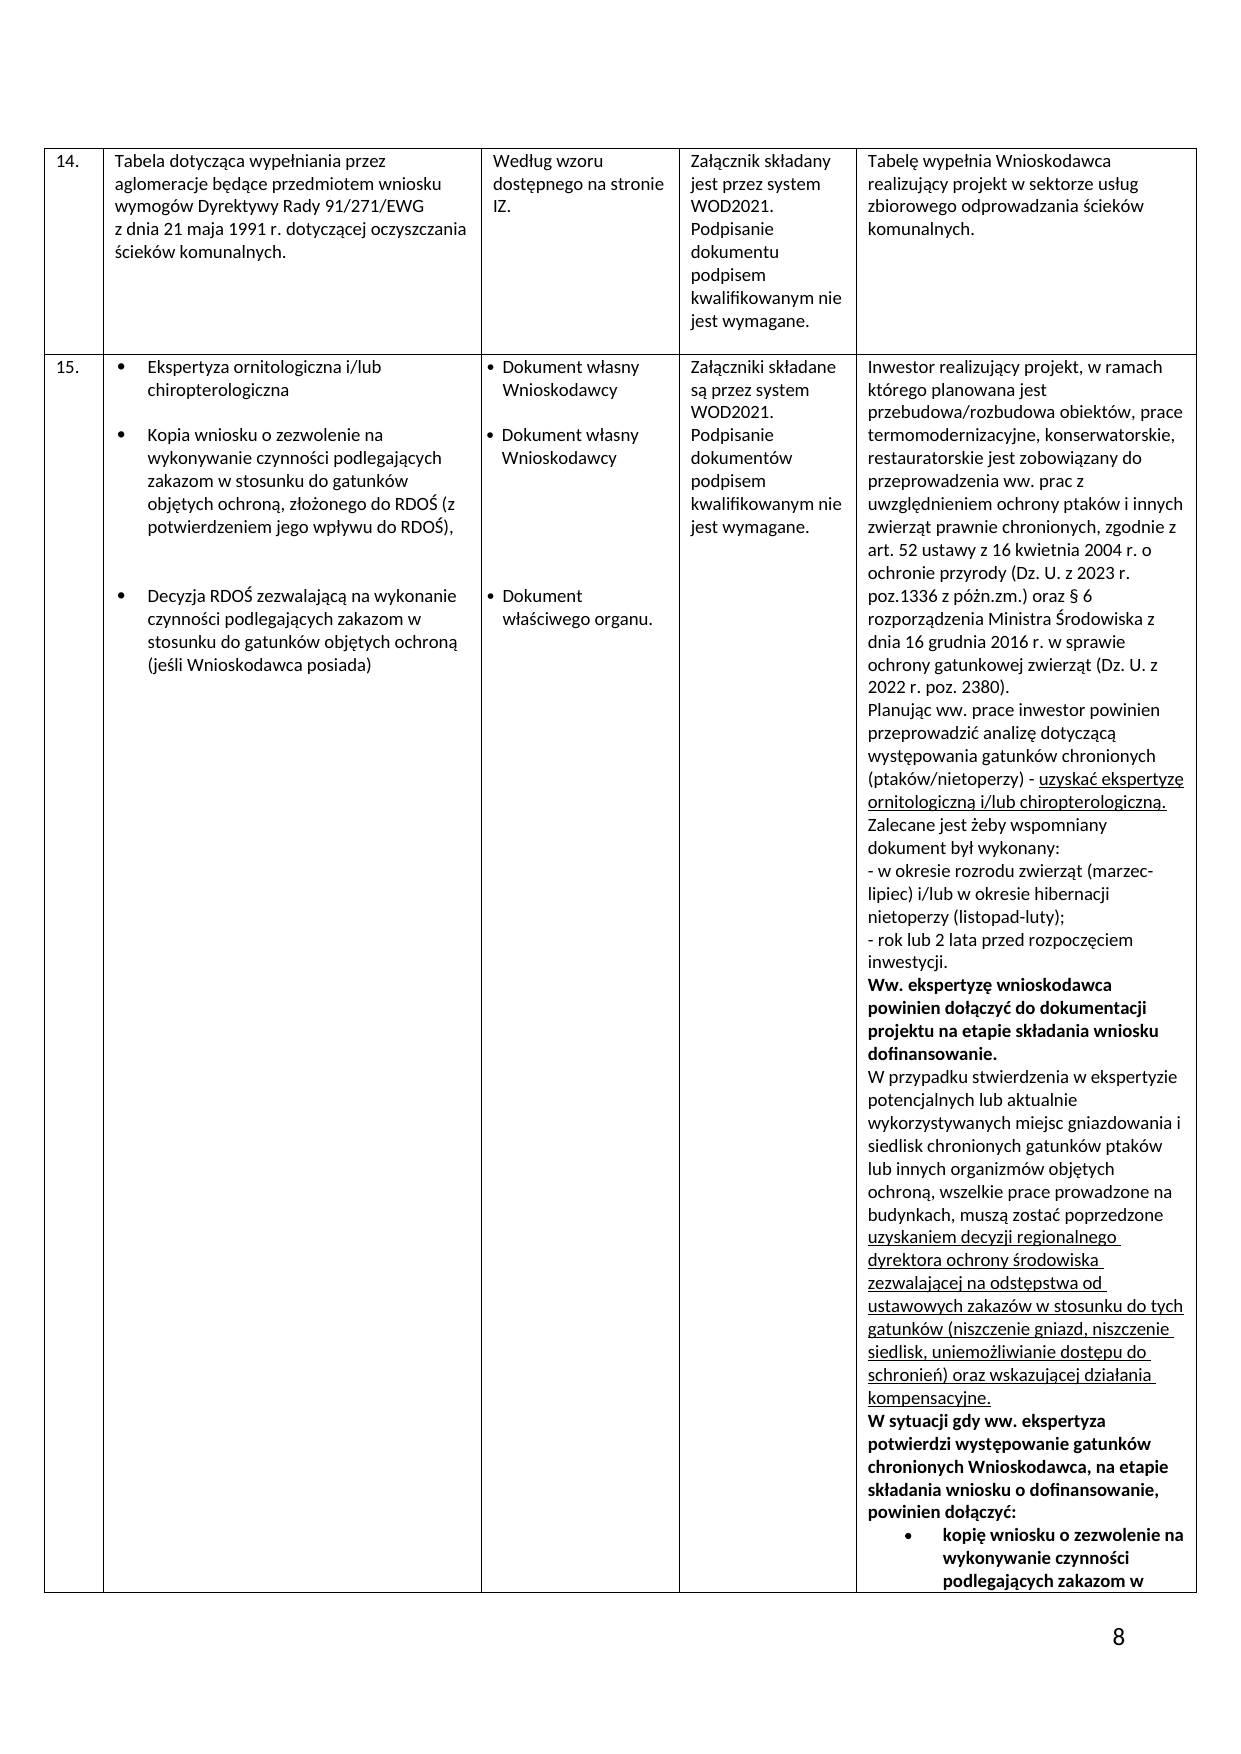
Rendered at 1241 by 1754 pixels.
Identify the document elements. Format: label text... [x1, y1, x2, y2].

table_cell Załącznik składany jest przez system WOD2021. Podpisanie dokumentu podpisem kwalifikowanym nie jest wymagane. [680, 149, 856, 354]
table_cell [482, 149, 679, 354]
table_cell Tabelę wypełnia Wnioskodawca realizujący projekt w sektorze usług zbiorowego odprowadzania ścieków komunalnych. [857, 149, 1196, 354]
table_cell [680, 355, 856, 1592]
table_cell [482, 355, 679, 1592]
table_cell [104, 355, 481, 1592]
table_cell 15. [45, 355, 103, 1592]
table_cell 14. [45, 149, 103, 354]
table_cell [857, 355, 1196, 1592]
table_cell Tabela dotycząca wypełniania przez aglomeracje będące przedmiotem wniosku wymogów Dyrektywy Rady 91/271/EWG z dnia 21 maja 1991 r. dotyczącej oczyszczania ścieków komunalnych. [104, 149, 481, 354]
